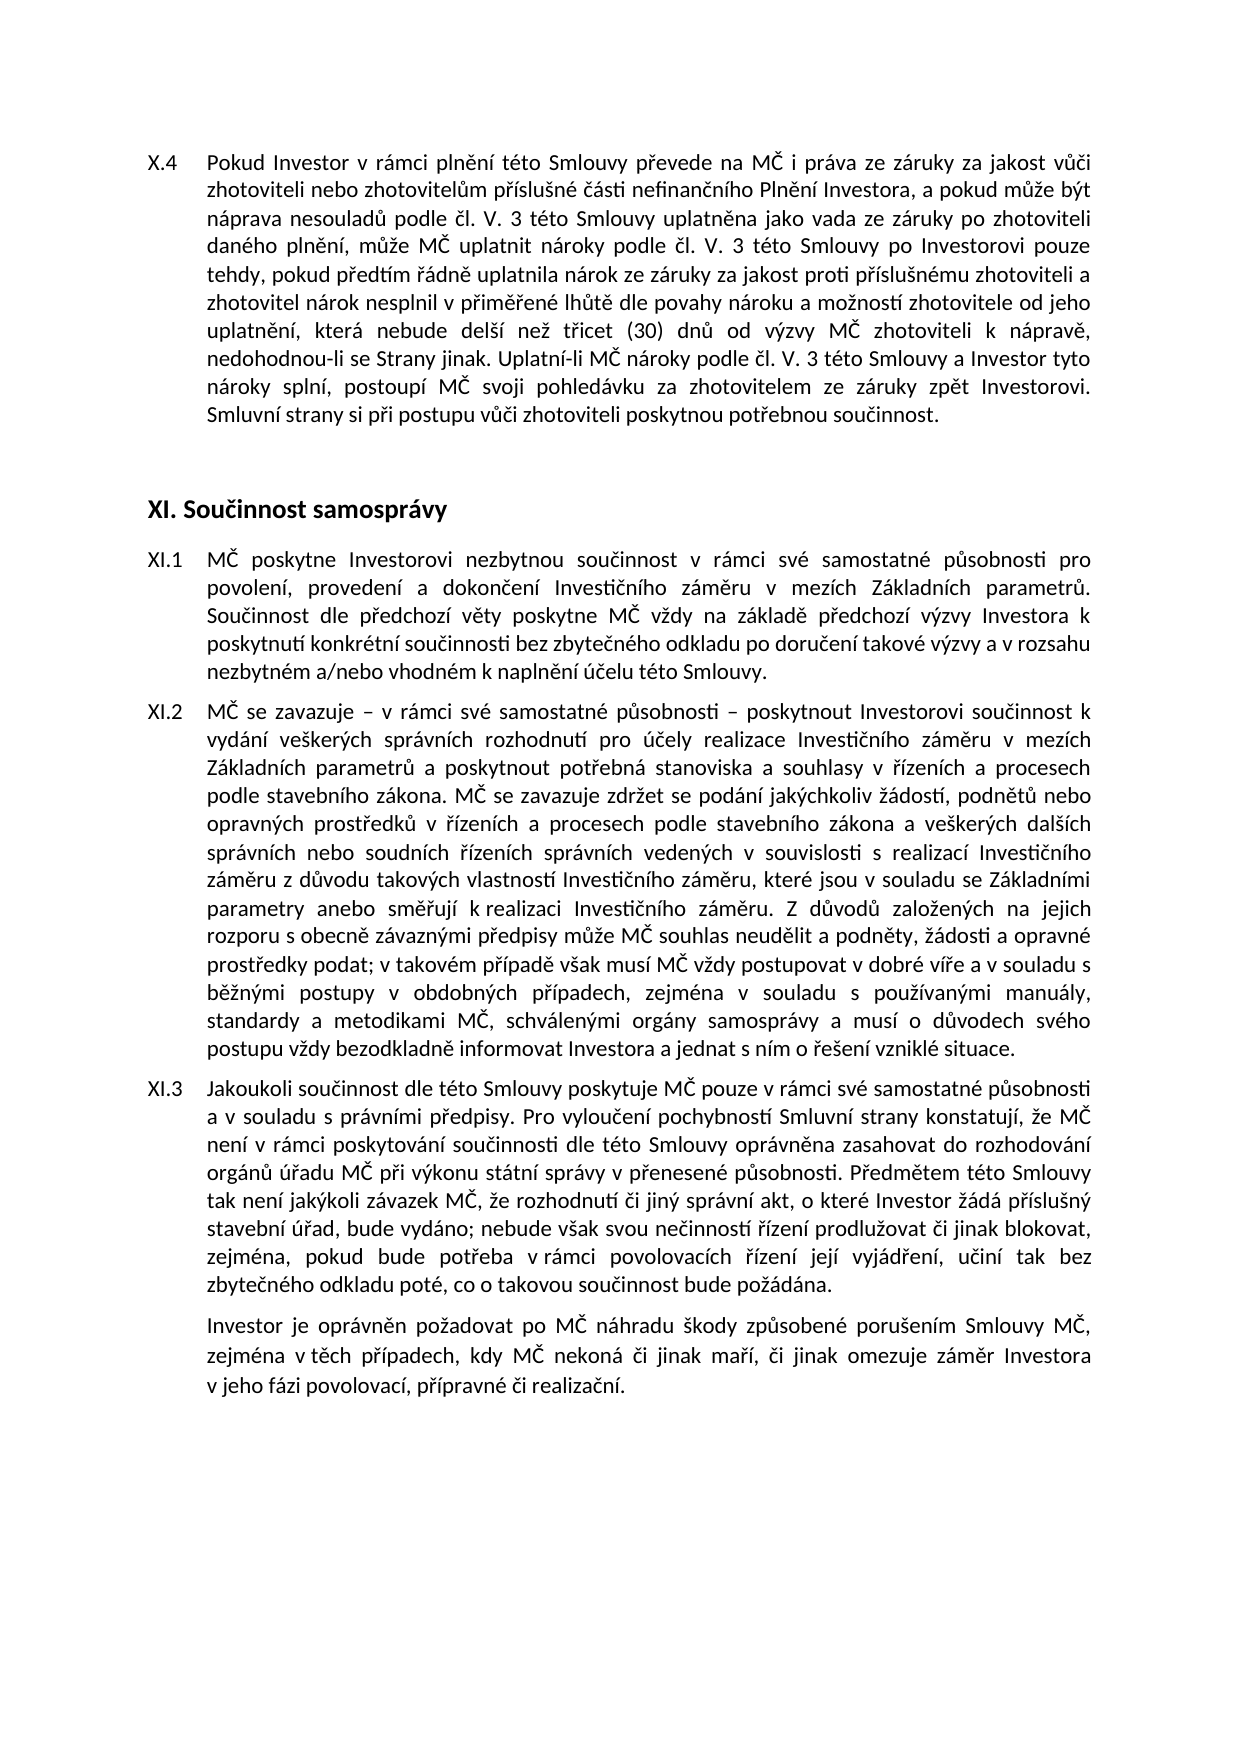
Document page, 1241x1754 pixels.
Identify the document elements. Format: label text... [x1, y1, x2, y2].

subtitle X.4 Pokud Investor v rámci plnění této Smlouvy převede na MČ i práva ze záruky za jakost vůči zhotoviteli nebo zhotovitelům příslušné části nefinančního Plnění Investora, a pokud může být náprava nesouladů podle čl. V. 3 této Smlouvy uplatněna jako vada ze záruky po zhotoviteli daného plnění, může MČ uplatnit nároky podle čl. V. 3 této Smlouvy po Investorovi pouze tehdy, pokud předtím řádně uplatnila nárok ze záruky za jakost proti příslušnému zhotoviteli a zhotovitel nárok nesplnil v přiměřené lhůtě dle povahy nároku a možností zhotovitele od jeho uplatnění, která nebude delší než třicet (30) dnů od výzvy MČ zhotoviteli k nápravě, nedohodnou-li se Strany jinak. Uplatní-li MČ nároky podle čl. V. 3 této Smlouvy a Investor tyto nároky splní, postoupí MČ svoji pohledávku za zhotovitelem ze záruky zpět Investorovi. Smluvní strany si při postupu vůči zhotoviteli poskytnou potřebnou součinnost. [148, 148, 1093, 428]
subtitle XI.3 Jakoukoli součinnost dle této Smlouvy poskytuje MČ pouze v rámci své samostatné působnosti a v souladu s právními předpisy. Pro vyloučení pochybností Smluvní strany konstatují, že MČ není v rámci poskytování součinnosti dle této Smlouvy oprávněna zasahovat do rozhodování orgánů úřadu MČ při výkonu státní správy v přenesené působnosti. Předmětem této Smlouvy tak není jakýkoli závazek MČ, že rozhodnutí či jiný správní akt, o které Investor žádá příslušný stavební úřad, bude vydáno; nebude však svou nečinností řízení prodlužovat či jinak blokovat, zejména, pokud bude potřeba v rámci povolovacích řízení její vyjádření, učiní tak bez zbytečného odkladu poté, co o takovou součinnost bude požádána. [148, 1074, 1093, 1298]
subtitle XI.2 MČ se zavazuje – v rámci své samostatné působnosti – poskytnout Investorovi součinnost k vydání veškerých správních rozhodnutí pro účely realizace Investičního záměru v mezích Základních parametrů a poskytnout potřebná stanoviska a souhlasy v řízeních a procesech podle stavebního zákona. MČ se zavazuje zdržet se podání jakýchkoliv žádostí, podnětů nebo opravných prostředků v řízeních a procesech podle stavebního zákona a veškerých dalších správních nebo soudních řízeních správních vedených v souvislosti s realizací Investičního záměru z důvodu takových vlastností Investičního záměru, které jsou v souladu se Základními parametry anebo směřují k realizaci Investičního záměru. Z důvodů založených na jejich rozporu s obecně závaznými předpisy může MČ souhlas neudělit a podněty, žádosti a opravné prostředky podat; v takovém případě však musí MČ vždy postupovat v dobré víře a v souladu s běžnými postupy v obdobných případech, zejména v souladu s používanými manuály, standardy a metodikami MČ, schválenými orgány samosprávy a musí o důvodech svého postupu vždy bezodkladně informovat Investora a jednat s ním o řešení vzniklé situace. [148, 697, 1093, 1062]
text Investor je oprávněn požadovat po MČ náhradu škody způsobené porušením Smlouvy MČ, zejména v těch případech, kdy MČ nekoná či jinak maří, či jinak omezuje záměr Investora v jeho fázi povolovací, přípravné či realizační. [207, 1311, 1093, 1399]
subtitle XI.1 MČ poskytne Investorovi nezbytnou součinnost v rámci své samostatné působnosti pro povolení, provedení a dokončení Investičního záměru v mezích Základních parametrů. Součinnost dle předchozí věty poskytne MČ vždy na základě předchozí výzvy Investora k poskytnutí konkrétní součinnosti bez zbytečného odkladu po doručení takové výzvy a v rozsahu nezbytném a/nebo vhodném k naplnění účelu této Smlouvy. [148, 545, 1093, 685]
text XI. Součinnost samosprávy [148, 493, 1093, 526]
